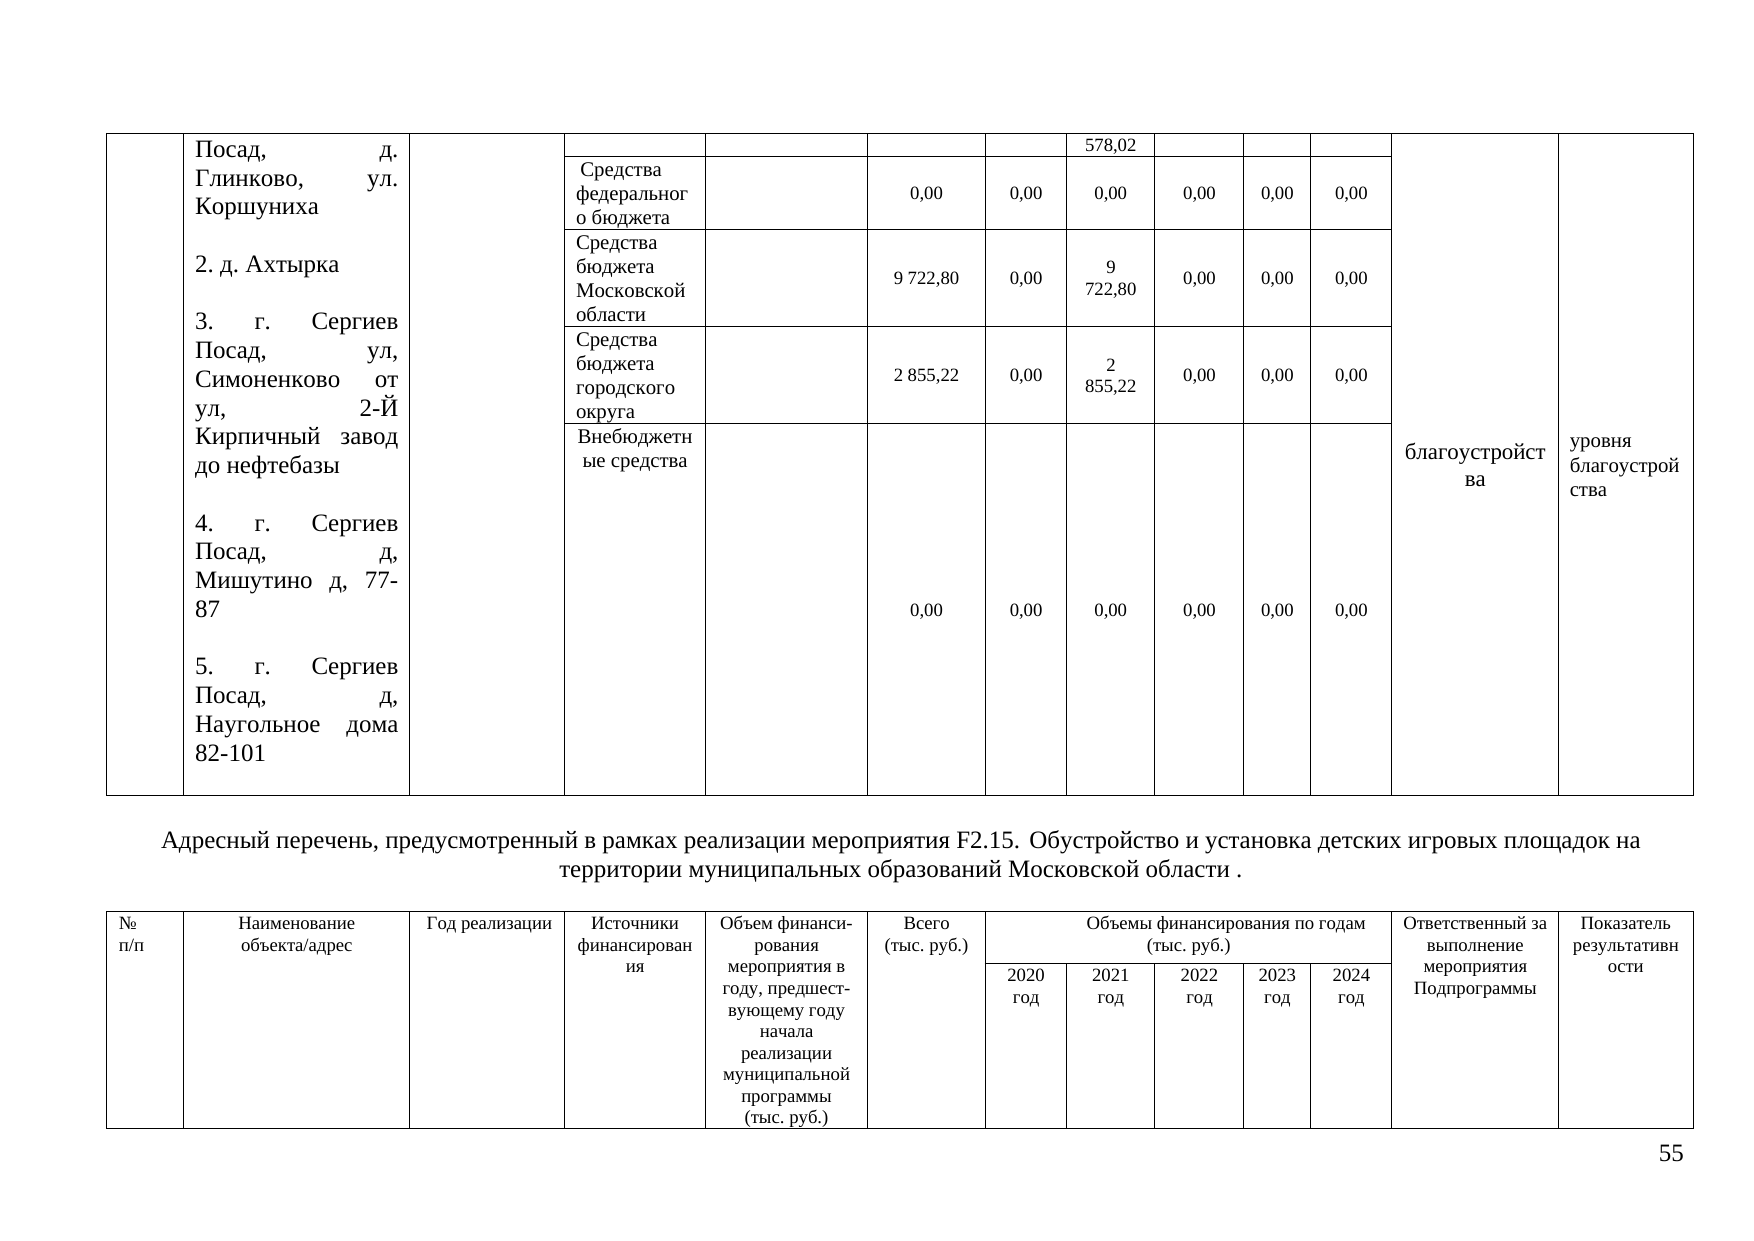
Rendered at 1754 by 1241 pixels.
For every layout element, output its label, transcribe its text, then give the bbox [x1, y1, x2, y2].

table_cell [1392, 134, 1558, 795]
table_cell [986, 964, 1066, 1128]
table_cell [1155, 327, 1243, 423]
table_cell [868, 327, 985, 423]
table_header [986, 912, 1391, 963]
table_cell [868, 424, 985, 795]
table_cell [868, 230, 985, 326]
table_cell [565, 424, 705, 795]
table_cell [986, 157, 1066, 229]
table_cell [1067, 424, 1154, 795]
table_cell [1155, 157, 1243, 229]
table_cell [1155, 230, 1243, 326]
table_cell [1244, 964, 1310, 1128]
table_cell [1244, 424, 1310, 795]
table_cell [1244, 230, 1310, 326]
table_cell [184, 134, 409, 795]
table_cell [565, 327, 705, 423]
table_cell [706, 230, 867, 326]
text Адресный перечень, предусмотренный в рамках реализации мероприятия F2.15. Обустройство и установка детских игровых площадок на территории муниципальных образований Московской области . [118, 825, 1683, 882]
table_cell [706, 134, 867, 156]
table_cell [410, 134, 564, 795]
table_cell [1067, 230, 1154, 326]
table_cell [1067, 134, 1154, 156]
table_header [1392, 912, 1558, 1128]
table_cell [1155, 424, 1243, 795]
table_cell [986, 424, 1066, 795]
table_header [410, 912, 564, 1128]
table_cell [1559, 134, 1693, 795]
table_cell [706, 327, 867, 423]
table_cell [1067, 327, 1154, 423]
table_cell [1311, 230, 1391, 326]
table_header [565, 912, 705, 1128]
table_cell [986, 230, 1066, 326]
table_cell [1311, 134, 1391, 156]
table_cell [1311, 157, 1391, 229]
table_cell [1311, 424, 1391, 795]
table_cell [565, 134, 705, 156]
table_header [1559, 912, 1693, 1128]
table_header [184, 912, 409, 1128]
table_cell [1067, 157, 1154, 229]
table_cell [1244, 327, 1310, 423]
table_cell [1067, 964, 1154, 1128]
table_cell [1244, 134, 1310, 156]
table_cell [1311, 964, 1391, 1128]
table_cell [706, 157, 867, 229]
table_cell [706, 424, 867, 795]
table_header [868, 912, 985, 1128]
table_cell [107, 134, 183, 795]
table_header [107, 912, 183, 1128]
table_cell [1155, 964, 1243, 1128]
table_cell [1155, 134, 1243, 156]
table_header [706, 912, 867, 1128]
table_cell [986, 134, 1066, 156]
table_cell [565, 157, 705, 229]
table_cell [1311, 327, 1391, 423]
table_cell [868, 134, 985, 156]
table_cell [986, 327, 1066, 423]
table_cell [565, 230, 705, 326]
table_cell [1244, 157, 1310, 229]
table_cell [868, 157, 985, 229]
